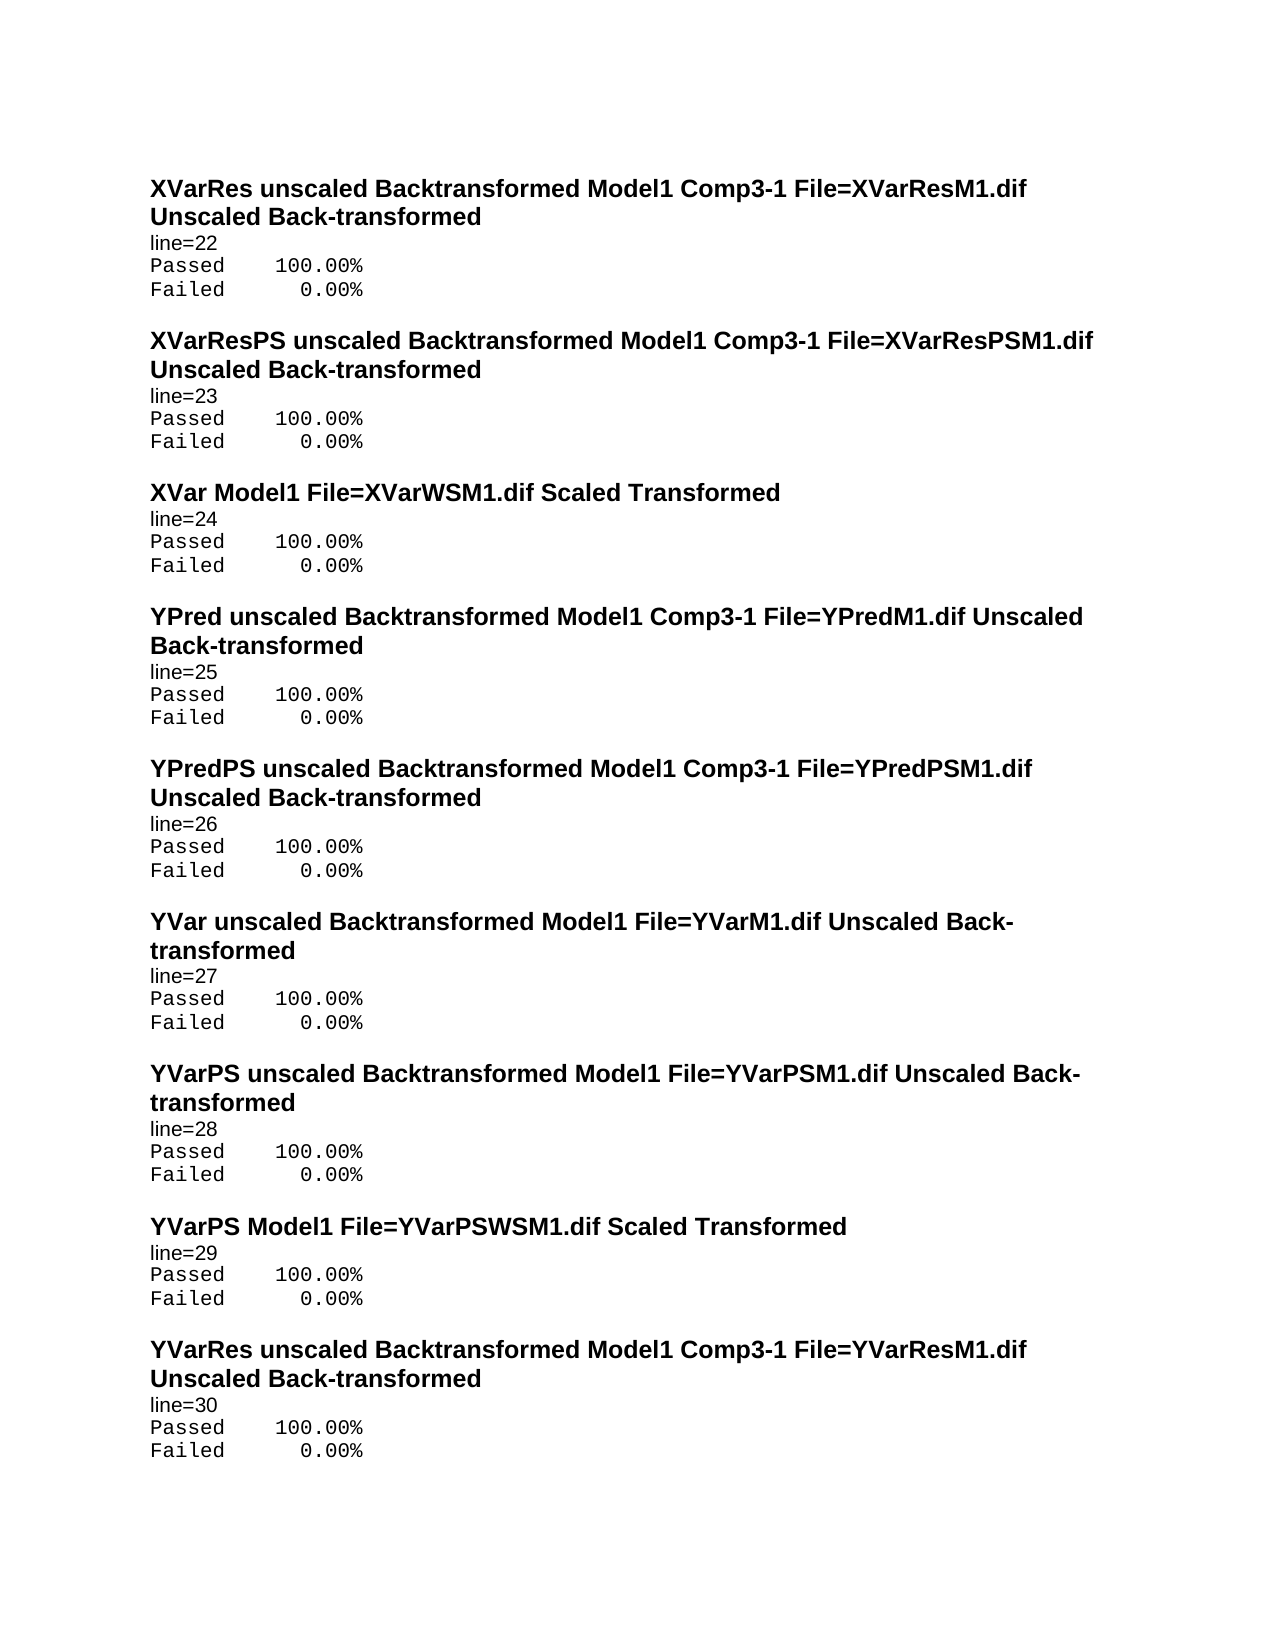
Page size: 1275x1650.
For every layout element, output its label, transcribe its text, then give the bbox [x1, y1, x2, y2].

text line=29 [150, 1240, 1125, 1264]
text Failed 0.00% [150, 1012, 1125, 1036]
text Failed 0.00% [150, 1288, 1125, 1312]
text Failed 0.00% [150, 431, 1125, 455]
text Failed 0.00% [150, 1440, 1125, 1464]
text YVarPS Model1 File=YVarPSWSM1.dif Scaled Transformed [150, 1212, 1125, 1240]
text XVar Model1 File=XVarWSM1.dif Scaled Transformed [150, 478, 1125, 507]
text Passed 100.00% [150, 1264, 1125, 1288]
text YPred unscaled Backtransformed Model1 Comp3-1 File=YPredM1.dif Unscaled Back-transformed [150, 602, 1125, 659]
text line=25 [150, 659, 1125, 683]
text Passed 100.00% [150, 255, 1125, 279]
text Failed 0.00% [150, 1164, 1125, 1188]
text Passed 100.00% [150, 1141, 1125, 1164]
text line=27 [150, 964, 1125, 988]
text Failed 0.00% [150, 707, 1125, 731]
text Passed 100.00% [150, 407, 1125, 431]
text Failed 0.00% [150, 859, 1125, 883]
text YVarRes unscaled Backtransformed Model1 Comp3-1 File=YVarResM1.dif Unscaled Back-transformed [150, 1335, 1125, 1393]
text YPredPS unscaled Backtransformed Model1 Comp3-1 File=YPredPSM1.dif Unscaled Back-transformed [150, 754, 1125, 812]
text XVarResPS unscaled Backtransformed Model1 Comp3-1 File=XVarResPSM1.dif Unscaled Back-transformed [150, 326, 1125, 383]
text Passed 100.00% [150, 1417, 1125, 1440]
text YVarPS unscaled Backtransformed Model1 File=YVarPSM1.dif Unscaled Back-transformed [150, 1059, 1125, 1117]
text YVar unscaled Backtransformed Model1 File=YVarM1.dif Unscaled Back-transformed [150, 907, 1125, 964]
text Passed 100.00% [150, 836, 1125, 859]
text line=24 [150, 507, 1125, 531]
text Failed 0.00% [150, 555, 1125, 578]
text line=23 [150, 383, 1125, 407]
text Passed 100.00% [150, 531, 1125, 555]
text Failed 0.00% [150, 279, 1125, 302]
text line=28 [150, 1117, 1125, 1141]
text line=30 [150, 1393, 1125, 1417]
text XVarRes unscaled Backtransformed Model1 Comp3-1 File=XVarResM1.dif Unscaled Back-transformed [150, 174, 1125, 231]
text line=26 [150, 812, 1125, 836]
text Passed 100.00% [150, 988, 1125, 1012]
text line=22 [150, 231, 1125, 255]
text Passed 100.00% [150, 683, 1125, 707]
